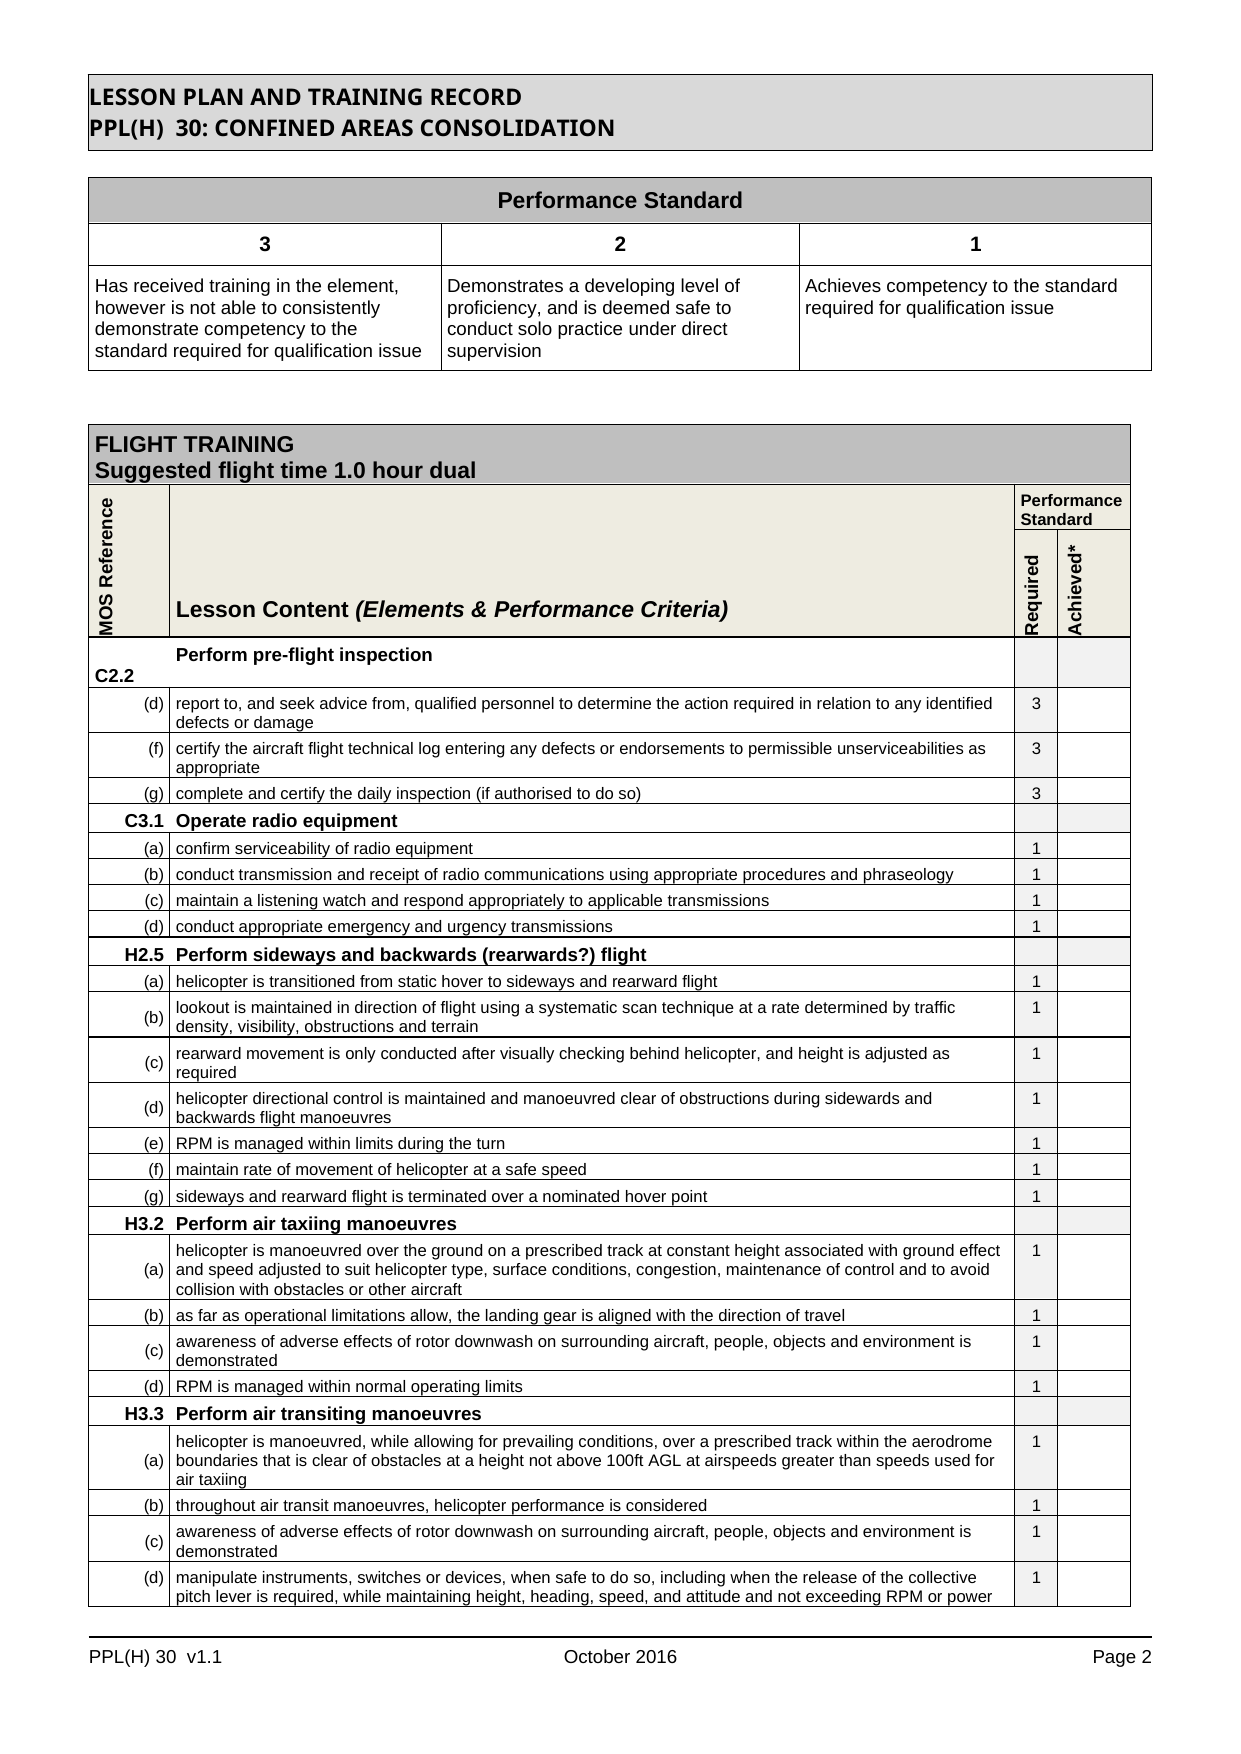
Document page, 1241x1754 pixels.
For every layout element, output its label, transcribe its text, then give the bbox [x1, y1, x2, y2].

table_cell C3.1 [89, 804, 170, 832]
table_cell certify the aircraft flight technical log entering any defects or endorsements to permissible unserviceabilities as appropriate [170, 733, 1014, 777]
table_cell [1058, 1490, 1130, 1515]
table_cell as far as operational limitations allow, the landing gear is aligned with the direction of travel [170, 1300, 1014, 1325]
table_cell H3.2 [89, 1207, 170, 1234]
table_cell [1058, 1516, 1130, 1561]
table_cell awareness of adverse effects of rotor downwash on surrounding aircraft, people, objects and environment is demonstrated [170, 1516, 1014, 1561]
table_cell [170, 1562, 1014, 1606]
table_cell [1058, 911, 1130, 936]
table_cell [1015, 638, 1057, 687]
table_cell 1 [1015, 1426, 1057, 1489]
table_cell helicopter directional control is maintained and manoeuvred clear of obstructions during sidewards and backwards flight manoeuvres [170, 1083, 1014, 1127]
table_cell [1058, 1083, 1130, 1127]
table_cell (d) [89, 1083, 169, 1127]
table_cell (c) [89, 1038, 169, 1082]
table_cell [1058, 938, 1130, 965]
table_cell 1 [1015, 885, 1057, 910]
table_cell 1 [1015, 1371, 1057, 1396]
table_cell 1 [1015, 1562, 1057, 1606]
table_cell 1 [1015, 1180, 1057, 1206]
table_cell Required [1015, 530, 1057, 636]
table_cell conduct appropriate emergency and urgency transmissions [170, 911, 1014, 936]
table_cell lookout is maintained in direction of flight using a systematic scan technique at a rate determined by traffic density, visibility, obstructions and terrain [170, 992, 1014, 1036]
table_cell (b) [89, 1300, 169, 1325]
table_cell 1 [1015, 1128, 1057, 1153]
table_cell C2.2 [89, 638, 170, 687]
table_cell [1058, 1562, 1130, 1606]
table_cell (e) [89, 1128, 169, 1153]
table_cell complete and certify the daily inspection (if authorised to do so) [170, 778, 1014, 803]
table_cell H3.3 [89, 1397, 170, 1425]
table_cell Perform pre-flight inspection [170, 638, 1014, 687]
table_cell [1058, 1207, 1130, 1234]
table_cell [1058, 859, 1130, 884]
table_cell Perform sideways and backwards (rearwards?) flight [170, 938, 1014, 965]
table_cell [1058, 1235, 1130, 1298]
table_cell helicopter is transitioned from static hover to sideways and rearward flight [170, 966, 1014, 991]
table_cell RPM is managed within limits during the turn [170, 1128, 1014, 1153]
table_cell [1015, 1397, 1057, 1425]
table_cell (d) [89, 1371, 169, 1396]
table_cell 3 [1015, 778, 1057, 803]
table_cell sideways and rearward flight is terminated over a nominated hover point [170, 1180, 1014, 1206]
table_cell 1 [1015, 911, 1057, 936]
table_cell [1058, 1154, 1130, 1179]
table_cell (c) [89, 1516, 169, 1561]
table_cell (a) [89, 1426, 169, 1489]
table_cell [1058, 833, 1130, 858]
table_cell [1058, 638, 1130, 687]
table_cell (a) [89, 1235, 169, 1298]
table_cell 1 [1015, 966, 1057, 991]
table_cell throughout air transit manoeuvres, helicopter performance is considered [170, 1490, 1014, 1515]
table_cell 1 [1015, 1326, 1057, 1370]
table_cell (f) [89, 733, 169, 777]
table_cell [1058, 992, 1130, 1036]
table_cell (b) [89, 992, 169, 1036]
table_cell [1058, 1128, 1130, 1153]
table_cell [1058, 966, 1130, 991]
table_cell Achieves competency to the standard required for qualification issue [800, 266, 1151, 370]
table_cell [1015, 938, 1057, 965]
table_cell 1 [1015, 1300, 1057, 1325]
table_cell Perform air transiting manoeuvres [170, 1397, 1014, 1425]
table_cell [1015, 1207, 1057, 1234]
table_header Performance Standard [89, 178, 1151, 222]
table_cell H2.5 [89, 938, 170, 965]
table_cell (c) [89, 885, 169, 910]
table_cell Operate radio equipment [170, 804, 1014, 832]
table_cell 1 [1015, 833, 1057, 858]
table_cell [1058, 1397, 1130, 1425]
table_cell Has received training in the element, however is not able to consistently demonstrate competency to the standard required for qualification issue [89, 266, 441, 370]
table_cell (b) [89, 1490, 169, 1515]
table_cell [1058, 1038, 1130, 1082]
table_cell 2 [442, 224, 799, 265]
table_cell conduct transmission and receipt of radio communications using appropriate procedures and phraseology [170, 859, 1014, 884]
table_cell [1058, 688, 1130, 732]
table_cell (a) [89, 833, 169, 858]
table_cell Lesson Content (Elements & Performance Criteria) [170, 485, 1014, 636]
table_cell MOS Reference [89, 485, 169, 636]
table_cell confirm serviceability of radio equipment [170, 833, 1014, 858]
table_cell rearward movement is only conducted after visually checking behind helicopter, and height is adjusted as required [170, 1038, 1014, 1082]
table_cell 1 [1015, 1490, 1057, 1515]
table_cell report to, and seek advice from, qualified personnel to determine the action required in relation to any identified defects or damage [170, 688, 1014, 732]
table_cell (f) [89, 1154, 169, 1179]
table_cell 1 [1015, 992, 1057, 1036]
table_header FLIGHT TRAINING Suggested flight time 1.0 hour dual [89, 425, 1130, 483]
table_cell 3 [89, 224, 441, 265]
table_cell 1 [1015, 1235, 1057, 1298]
table_cell (g) [89, 1180, 169, 1206]
table_cell [1058, 1326, 1130, 1370]
table_cell Demonstrates a developing level of proficiency, and is deemed safe to conduct solo practice under direct supervision [442, 266, 799, 370]
table_cell (b) [89, 859, 169, 884]
table_cell 1 [1015, 1038, 1057, 1082]
table_cell helicopter is manoeuvred, while allowing for prevailing conditions, over a prescribed track within the aerodrome boundaries that is clear of obstacles at a height not above 100ft AGL at airspeeds greater than speeds used for air taxiing [170, 1426, 1014, 1489]
table_cell [1058, 733, 1130, 777]
table_cell [1058, 778, 1130, 803]
table_cell (d) [89, 688, 169, 732]
table_cell Achieved* [1058, 530, 1130, 636]
table_cell [1058, 1426, 1130, 1489]
table_cell 1 [1015, 1154, 1057, 1179]
table_cell (a) [89, 966, 169, 991]
table_cell [1058, 1300, 1130, 1325]
table_cell (g) [89, 778, 169, 803]
table_cell [1058, 1371, 1130, 1396]
table_cell helicopter is manoeuvred over the ground on a prescribed track at constant height associated with ground effect and speed adjusted to suit helicopter type, surface conditions, congestion, maintenance of control and to avoid collision with obstacles or other aircraft [170, 1235, 1014, 1298]
table_cell 3 [1015, 688, 1057, 732]
table_cell 1 [1015, 859, 1057, 884]
table_cell (d) [89, 1562, 169, 1606]
table_cell 1 [1015, 1083, 1057, 1127]
table_cell [1058, 885, 1130, 910]
table_cell 1 [1015, 1516, 1057, 1561]
table_cell awareness of adverse effects of rotor downwash on surrounding aircraft, people, objects and environment is demonstrated [170, 1326, 1014, 1370]
table_cell (d) [89, 911, 169, 936]
table_cell [1058, 1180, 1130, 1206]
table_cell (c) [89, 1326, 169, 1370]
table_cell Performance Standard [1015, 485, 1130, 529]
table_cell RPM is managed within normal operating limits [170, 1371, 1014, 1396]
table_cell maintain a listening watch and respond appropriately to applicable transmissions [170, 885, 1014, 910]
table_cell Perform air taxiing manoeuvres [170, 1207, 1014, 1234]
table_cell maintain rate of movement of helicopter at a safe speed [170, 1154, 1014, 1179]
table_cell 3 [1015, 733, 1057, 777]
table_cell [1058, 804, 1130, 832]
table_cell 1 [800, 224, 1151, 265]
table_cell [1015, 804, 1057, 832]
